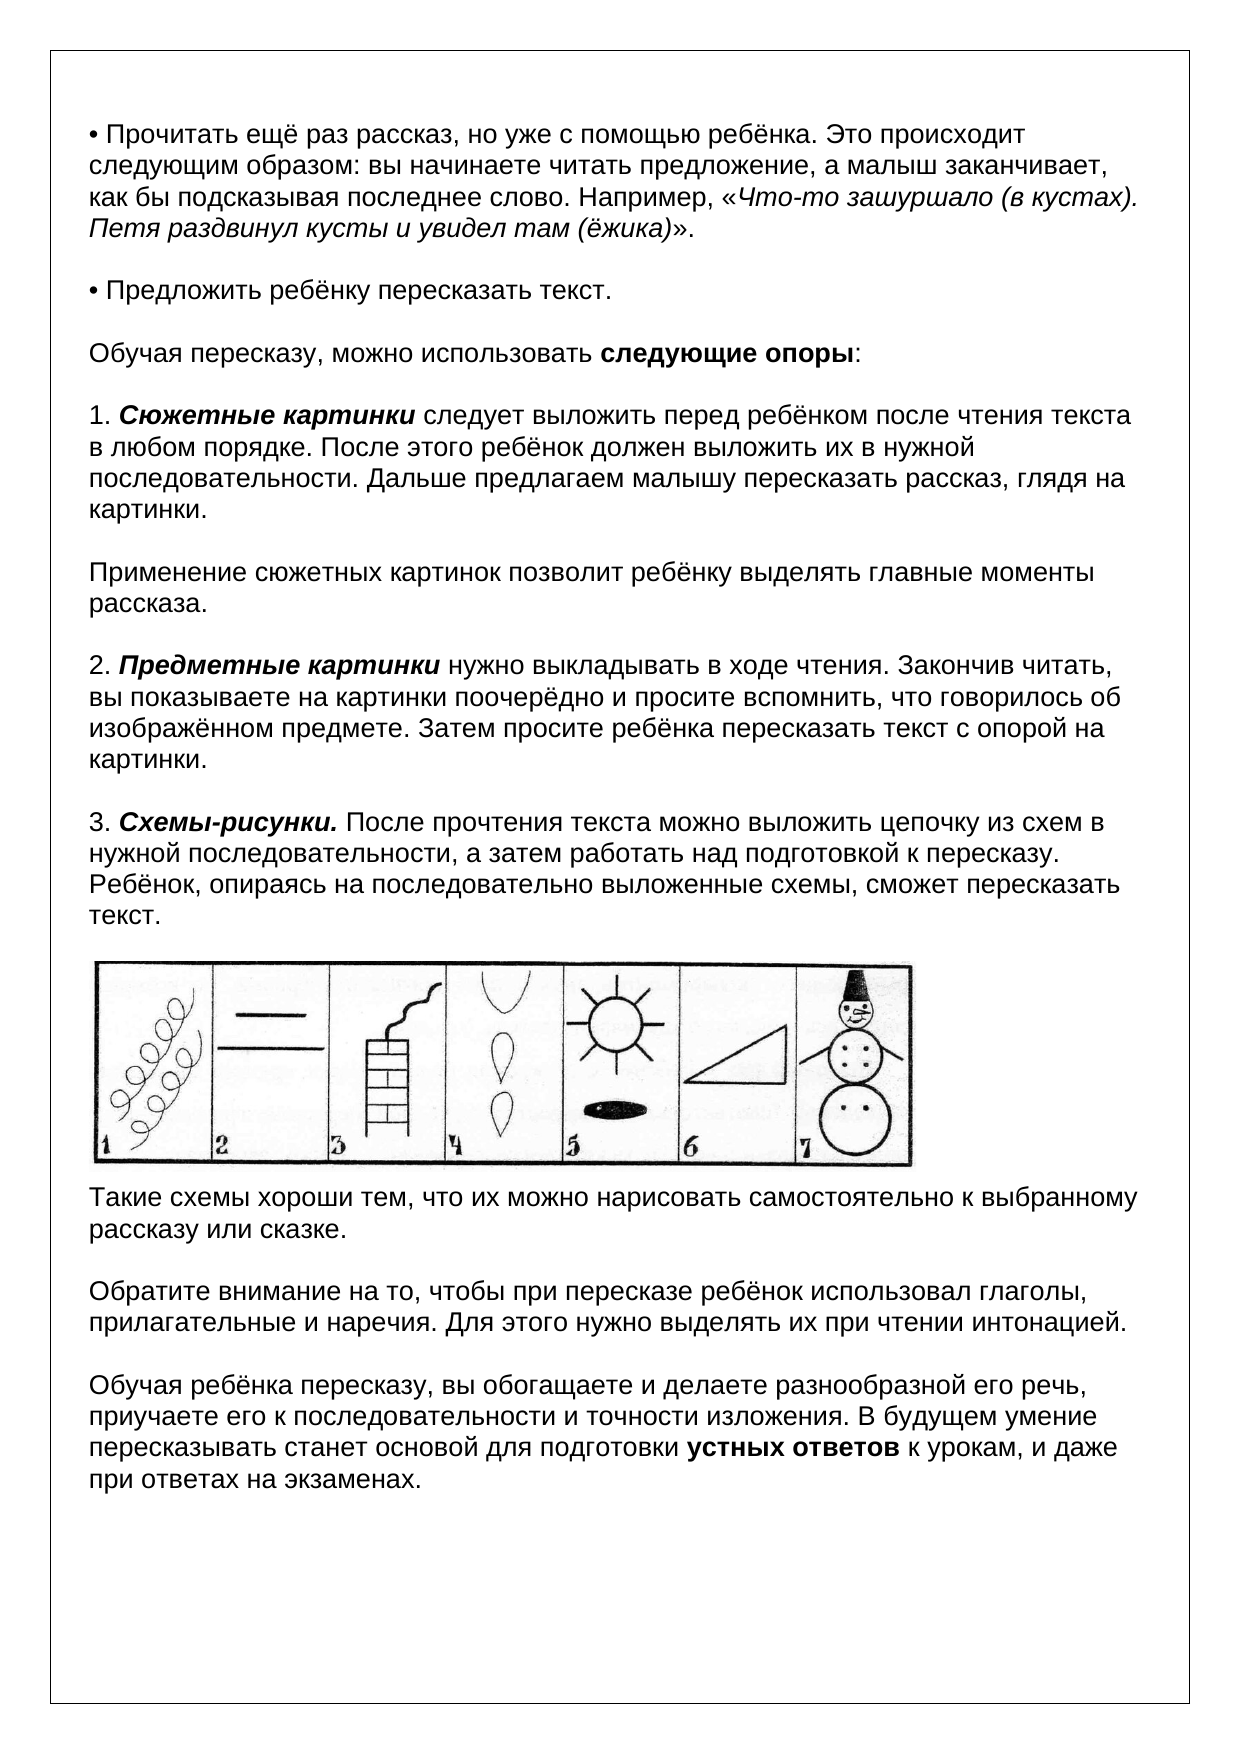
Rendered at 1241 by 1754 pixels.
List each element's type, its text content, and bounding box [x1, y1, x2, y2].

text Обратите внимание на то, чтобы при пересказе ребёнок использовал глаголы, прилагательные и наречия. Для этого нужно выделять их при чтении интонацией. [89, 1275, 1152, 1338]
text • Предложить ребёнку пересказать текст. [89, 274, 1152, 306]
text 2. Предметные картинки нужно выкладывать в ходе чтения. Закончив читать, вы показываете на картинки поочерёдно и просите вспомнить, что говорилось об изображённом предмете. Затем просите ребёнка пересказать текст с опорой на картинки. [89, 649, 1152, 774]
text 3. Схемы-рисунки. После прочтения текста можно выложить цепочку из схем в нужной последовательности, а затем работать над подготовкой к пересказу. Ребёнок, опираясь на последовательно выложенные схемы, сможет пересказать текст. [89, 806, 1152, 931]
text Обучая пересказу, можно использовать следующие опоры: [89, 337, 1152, 368]
text Такие схемы хороши тем, что их можно нарисовать самостоятельно к выбранному рассказу или сказке. [89, 1181, 1152, 1244]
text • Прочитать ещё раз рассказ, но уже с помощью ребёнка. Это происходит следующим образом: вы начинаете читать предложение, а малыш заканчивает, как бы подсказывая последнее слово. Например, «Что-то зашуршало (в кустах). Петя раздвинул кусты и увидел там (ёжика)». [89, 118, 1152, 243]
picture [88, 961, 917, 1172]
text Обучая ребёнка пересказу, вы обогащаете и делаете разнообразной его речь, приучаете его к последовательности и точности изложения. В будущем умение пересказывать станет основой для подготовки устных ответов к урокам, и даже при ответах на экзаменах. [89, 1369, 1152, 1494]
text 1. Сюжетные картинки следует выложить перед ребёнком после чтения текста в любом порядке. После этого ребёнок должен выложить их в нужной последовательности. Дальше предлагаем малышу пересказать рассказ, глядя на картинки. [89, 399, 1152, 524]
text Применение сюжетных картинок позволит ребёнку выделять главные моменты рассказа. [89, 556, 1152, 618]
